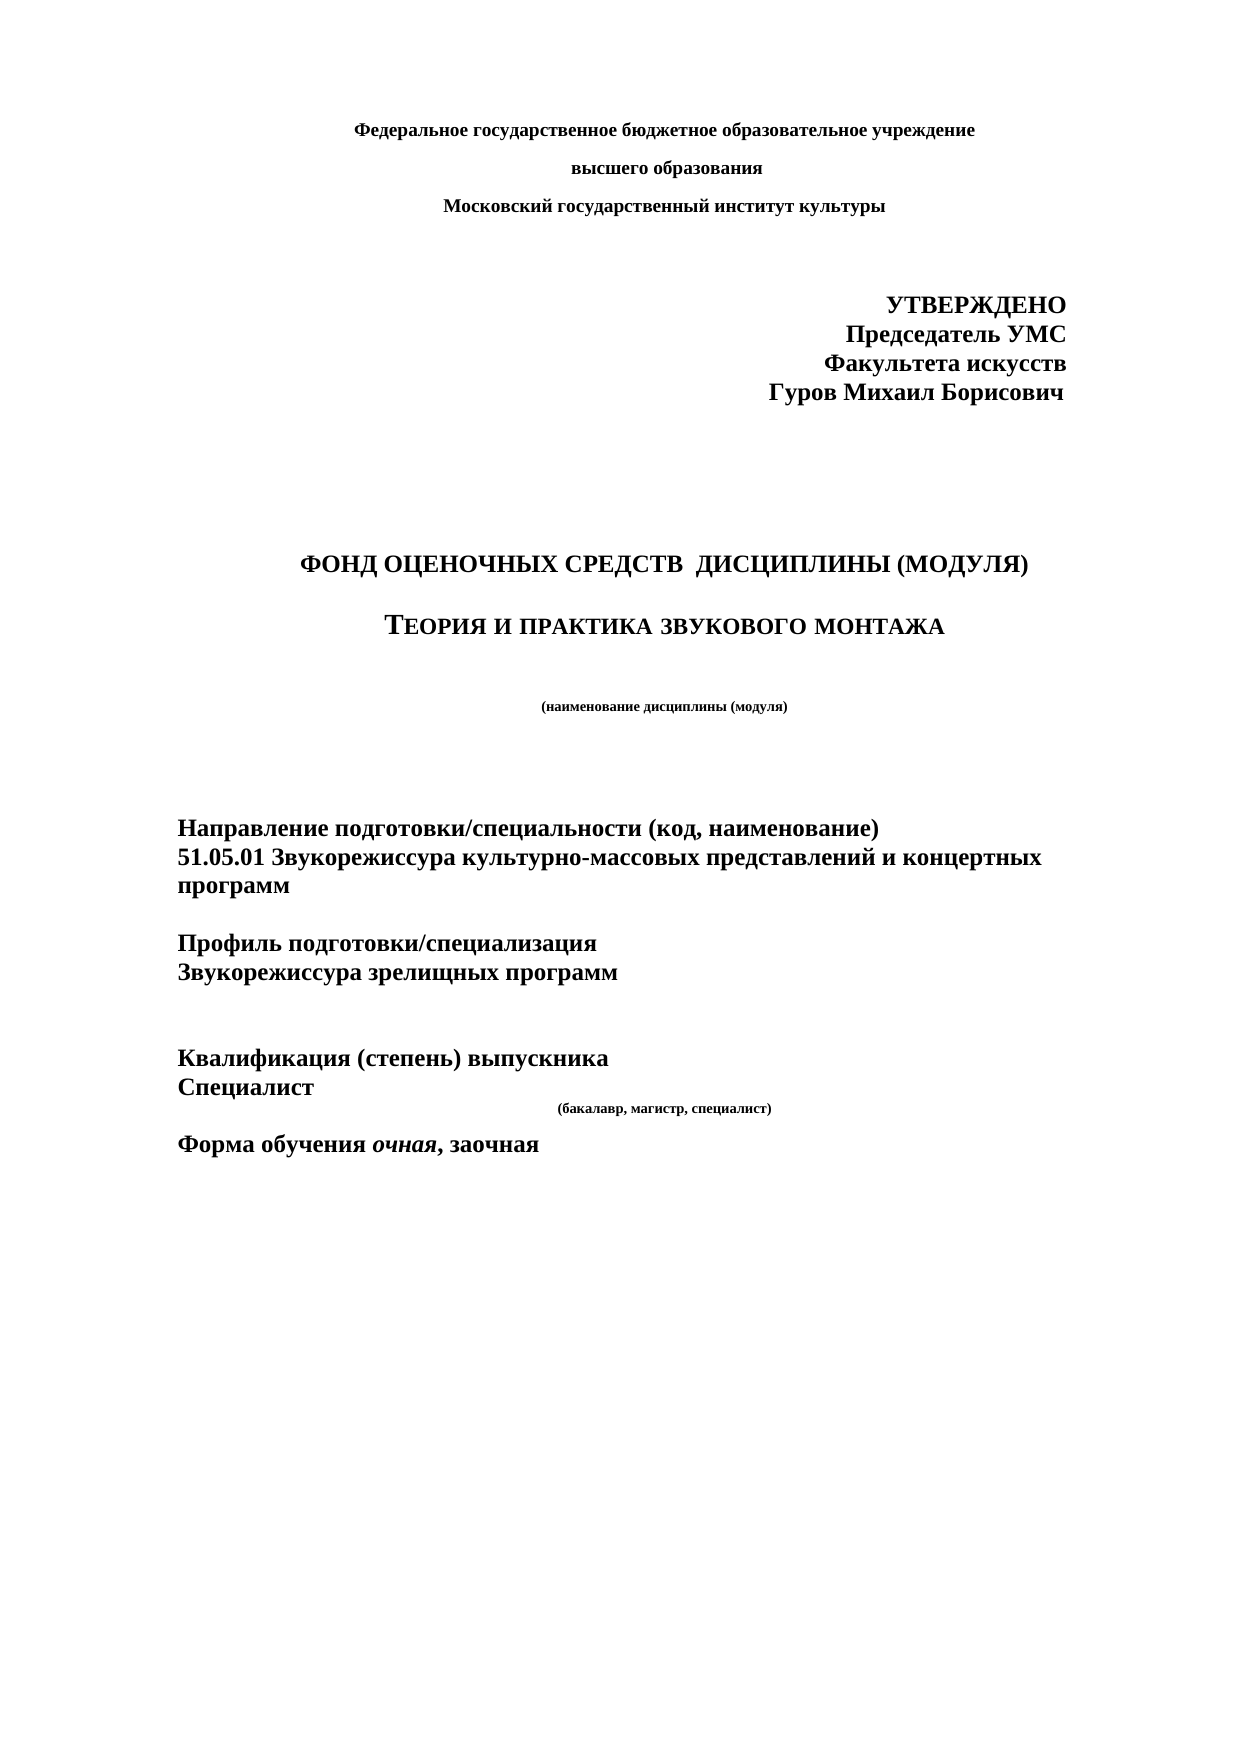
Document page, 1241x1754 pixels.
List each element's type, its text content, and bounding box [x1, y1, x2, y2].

text (бакалавр, магистр, специалист) [177, 1100, 1152, 1129]
text Специалист [177, 1072, 1152, 1100]
text Московский государственный институт культуры [177, 195, 1152, 233]
text Форма обучения очная, заочная [177, 1129, 1152, 1158]
text Профиль подготовки/специализация [177, 928, 1152, 957]
text высшего образования [177, 156, 1152, 195]
text (наименование дисциплины (модуля) [177, 669, 1152, 727]
table_header УТВЕРЖДЕНО Председатель УМС Факультета искусств Гуров Михаил Борисович [665, 291, 1078, 406]
text Направление подготовки/специальности (код, наименование) [177, 813, 1152, 842]
text Федеральное государственное бюджетное образовательное учреждение [177, 118, 1152, 156]
text 51.05.01 Звукорежиссура культурно-массовых представлений и концертных программ [177, 842, 1152, 899]
text Квалификация (степень) выпускника [177, 1043, 1152, 1072]
table_header Теория и практика звукового монтажа [269, 607, 1059, 669]
text ФОНД ОЦЕНОЧНЫХ СРЕДСТВ ДИСЦИПЛИНЫ (МОДУЛЯ) [177, 549, 1152, 607]
text Звукорежиссура зрелищных программ [177, 957, 1152, 985]
